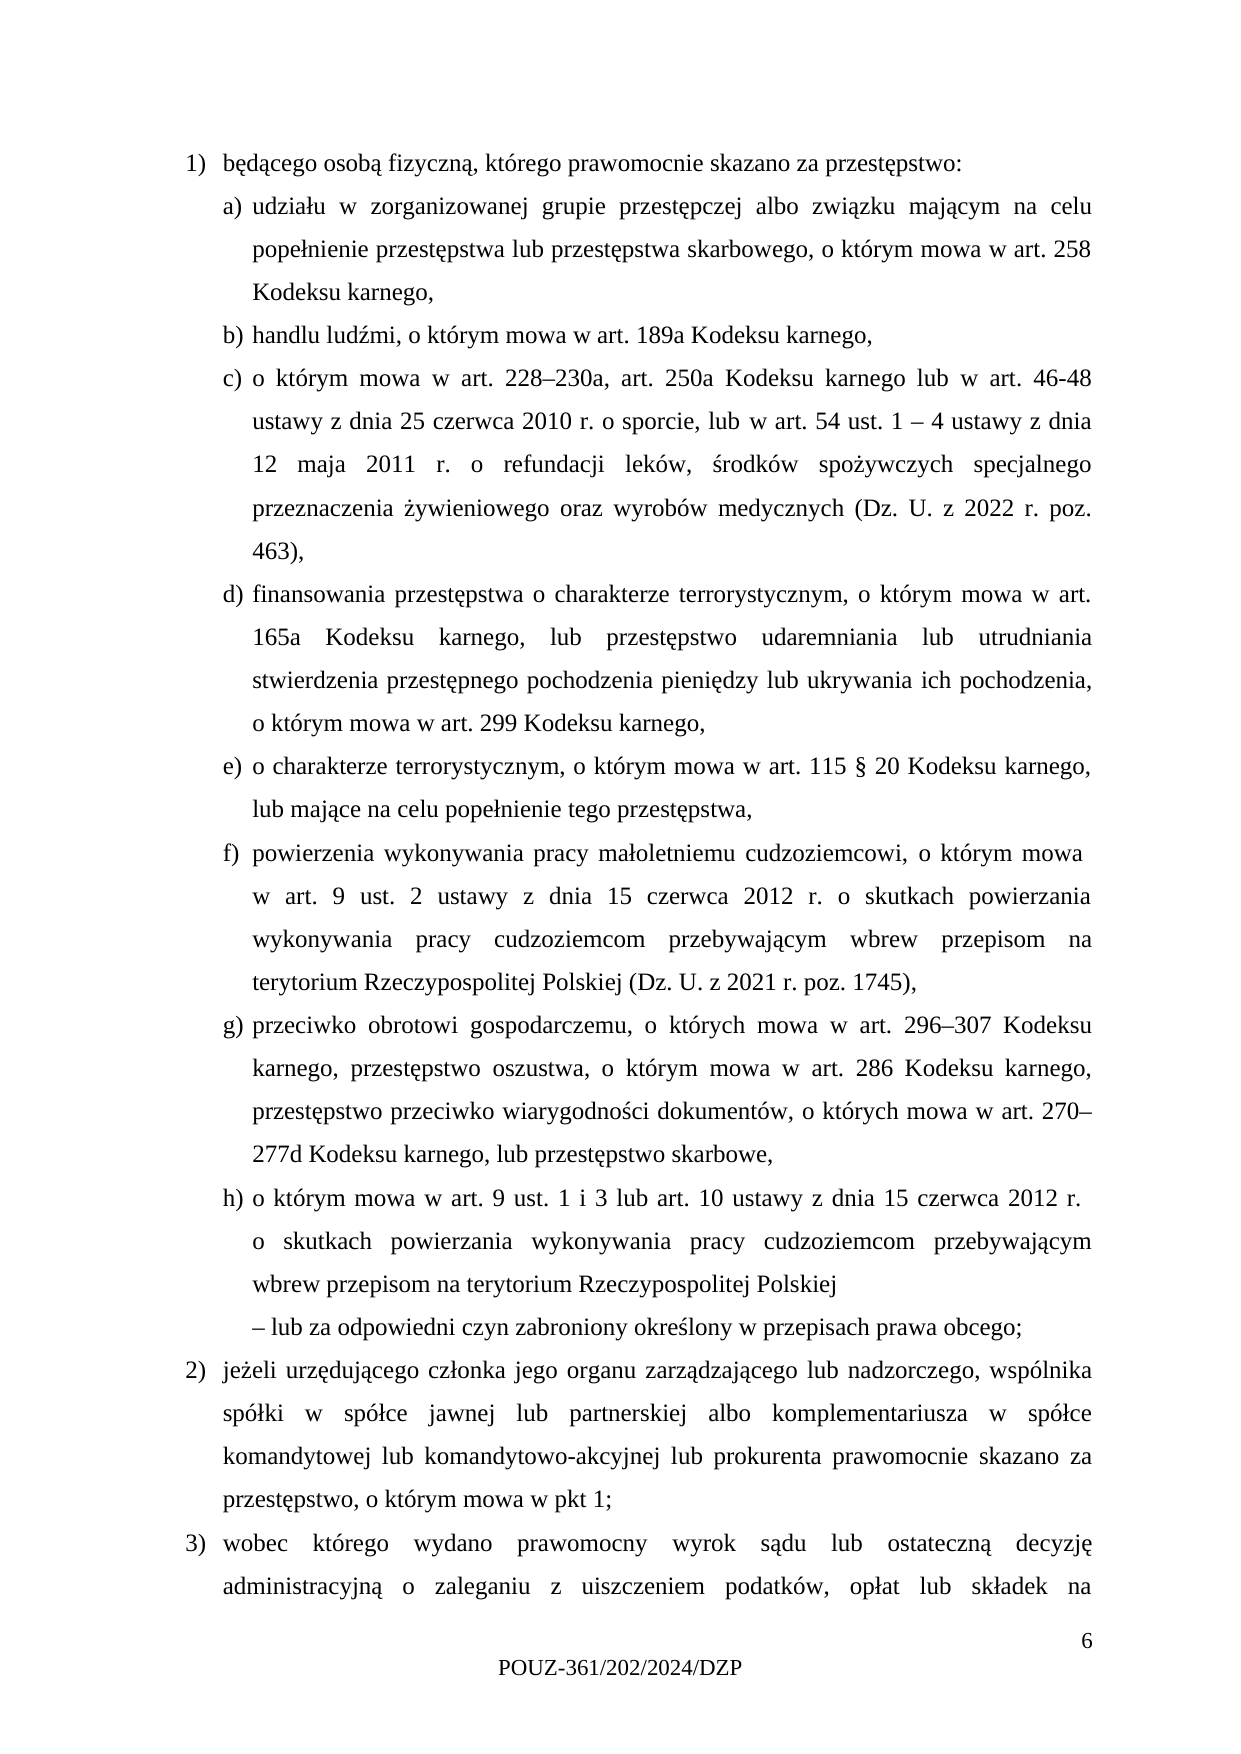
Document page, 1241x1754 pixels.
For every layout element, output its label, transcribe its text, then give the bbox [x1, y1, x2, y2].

list finansowania przestępstwa o charakterze terrorystycznym, o którym mowa w art. 165a Kodeksu karnego, lub przestępstwo udaremniania lub utrudniania stwierdzenia przestępnego pochodzenia pieniędzy lub ukrywania ich pochodzenia, o którym mowa w art. 299 Kodeksu karnego, [223, 579, 1093, 737]
list o którym mowa w art. 228–230a, art. 250a Kodeksu karnego lub w art. 46-48 ustawy z dnia 25 czerwca 2010 r. o sporcie, lub w art. 54 ust. 1 – 4 ustawy z dnia 12 maja 2011 r. o refundacji leków, środków spożywczych specjalnego przeznaczenia żywieniowego oraz wyrobów medycznych (Dz. U. z 2022 r. poz. 463), [223, 363, 1093, 564]
list jeżeli urzędującego członka jego organu zarządzającego lub nadzorczego, wspólnika spółki w spółce jawnej lub partnerskiej albo komplementariusza w spółce komandytowej lub komandytowo-akcyjnej lub prokurenta prawomocnie skazano za przestępstwo, o którym mowa w pkt 1; [185, 1355, 1093, 1513]
list o którym mowa w art. 9 ust. 1 i 3 lub art. 10 ustawy z dnia 15 czerwca 2012 r. o skutkach powierzania wykonywania pracy cudzoziemcom przebywającym wbrew przepisom na terytorium Rzeczypospolitej Polskiej [223, 1183, 1093, 1298]
text – lub za odpowiedni czyn zabroniony określony w przepisach prawa obcego; [252, 1312, 1093, 1341]
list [185, 1528, 1093, 1599]
list przeciwko obrotowi gospodarczemu, o których mowa w art. 296–307 Kodeksu karnego, przestępstwo oszustwa, o którym mowa w art. 286 Kodeksu karnego, przestępstwo przeciwko wiarygodności dokumentów, o których mowa w art. 270–277d Kodeksu karnego, lub przestępstwo skarbowe, [223, 1010, 1093, 1168]
list udziału w zorganizowanej grupie przestępczej albo związku mającym na celu popełnienie przestępstwa lub przestępstwa skarbowego, o którym mowa w art. 258 Kodeksu karnego, [223, 191, 1093, 306]
list będącego osobą fizyczną, którego prawomocnie skazano za przestępstwo: [185, 148, 1093, 176]
list handlu ludźmi, o którym mowa w art. 189a Kodeksu karnego, [223, 320, 1093, 349]
list o charakterze terrorystycznym, o którym mowa w art. 115 § 20 Kodeksu karnego, lub mające na celu popełnienie tego przestępstwa, [223, 751, 1093, 823]
list powierzenia wykonywania pracy małoletniemu cudzoziemcowi, o którym mowa w art. 9 ust. 2 ustawy z dnia 15 czerwca 2012 r. o skutkach powierzania wykonywania pracy cudzoziemcom przebywającym wbrew przepisom na terytorium Rzeczypospolitej Polskiej (Dz. U. z 2021 r. poz. 1745), [223, 838, 1093, 996]
